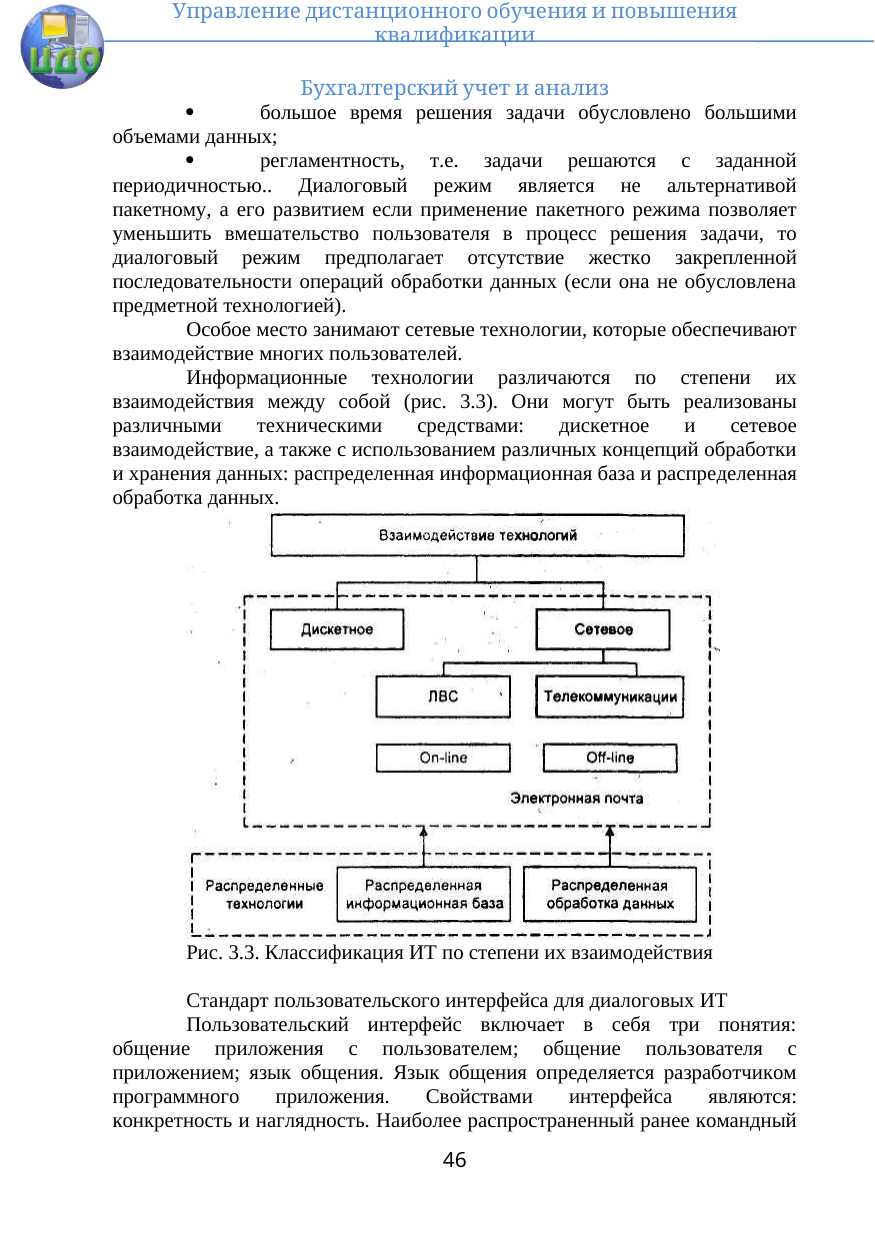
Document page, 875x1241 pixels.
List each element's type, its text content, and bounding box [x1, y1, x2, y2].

text Рис. 3.3. Классификация ИТ по степени их взаимодействия [112, 940, 797, 964]
picture [20, 4, 105, 89]
text Стандарт пользовательского интерфейса для диалоговых ИТ [112, 988, 797, 1012]
list регламентность, т.е. задачи решаются с заданной периодичностью.. Диалоговый режим является не альтернативой пакетному, а его развитием если применение пакетного режима позволяет уменьшить вмешательство пользователя в процесс решения задачи, то диалоговый режим предполагает отсутствие жестко закрепленной последовательности операций обработки данных (если она не обусловлена предметной технологией). [112, 148, 797, 317]
picture [186, 509, 720, 940]
list большое время решения задачи обусловлено большими объемами данных; [112, 100, 797, 148]
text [112, 1012, 797, 1132]
text Особое место занимают сетевые технологии, которые обеспечивают взаимодействие многих пользователей. [112, 317, 797, 365]
text Информационные технологии различаются по степени их взаимодействия между собой (рис. 3.3). Они могут быть реализованы различными техническими средствами: дискетное и сетевое взаимодействие, а также с использованием различных концепций обработки и хранения данных: распределенная информационная база и распределенная обработка данных. [112, 365, 797, 509]
